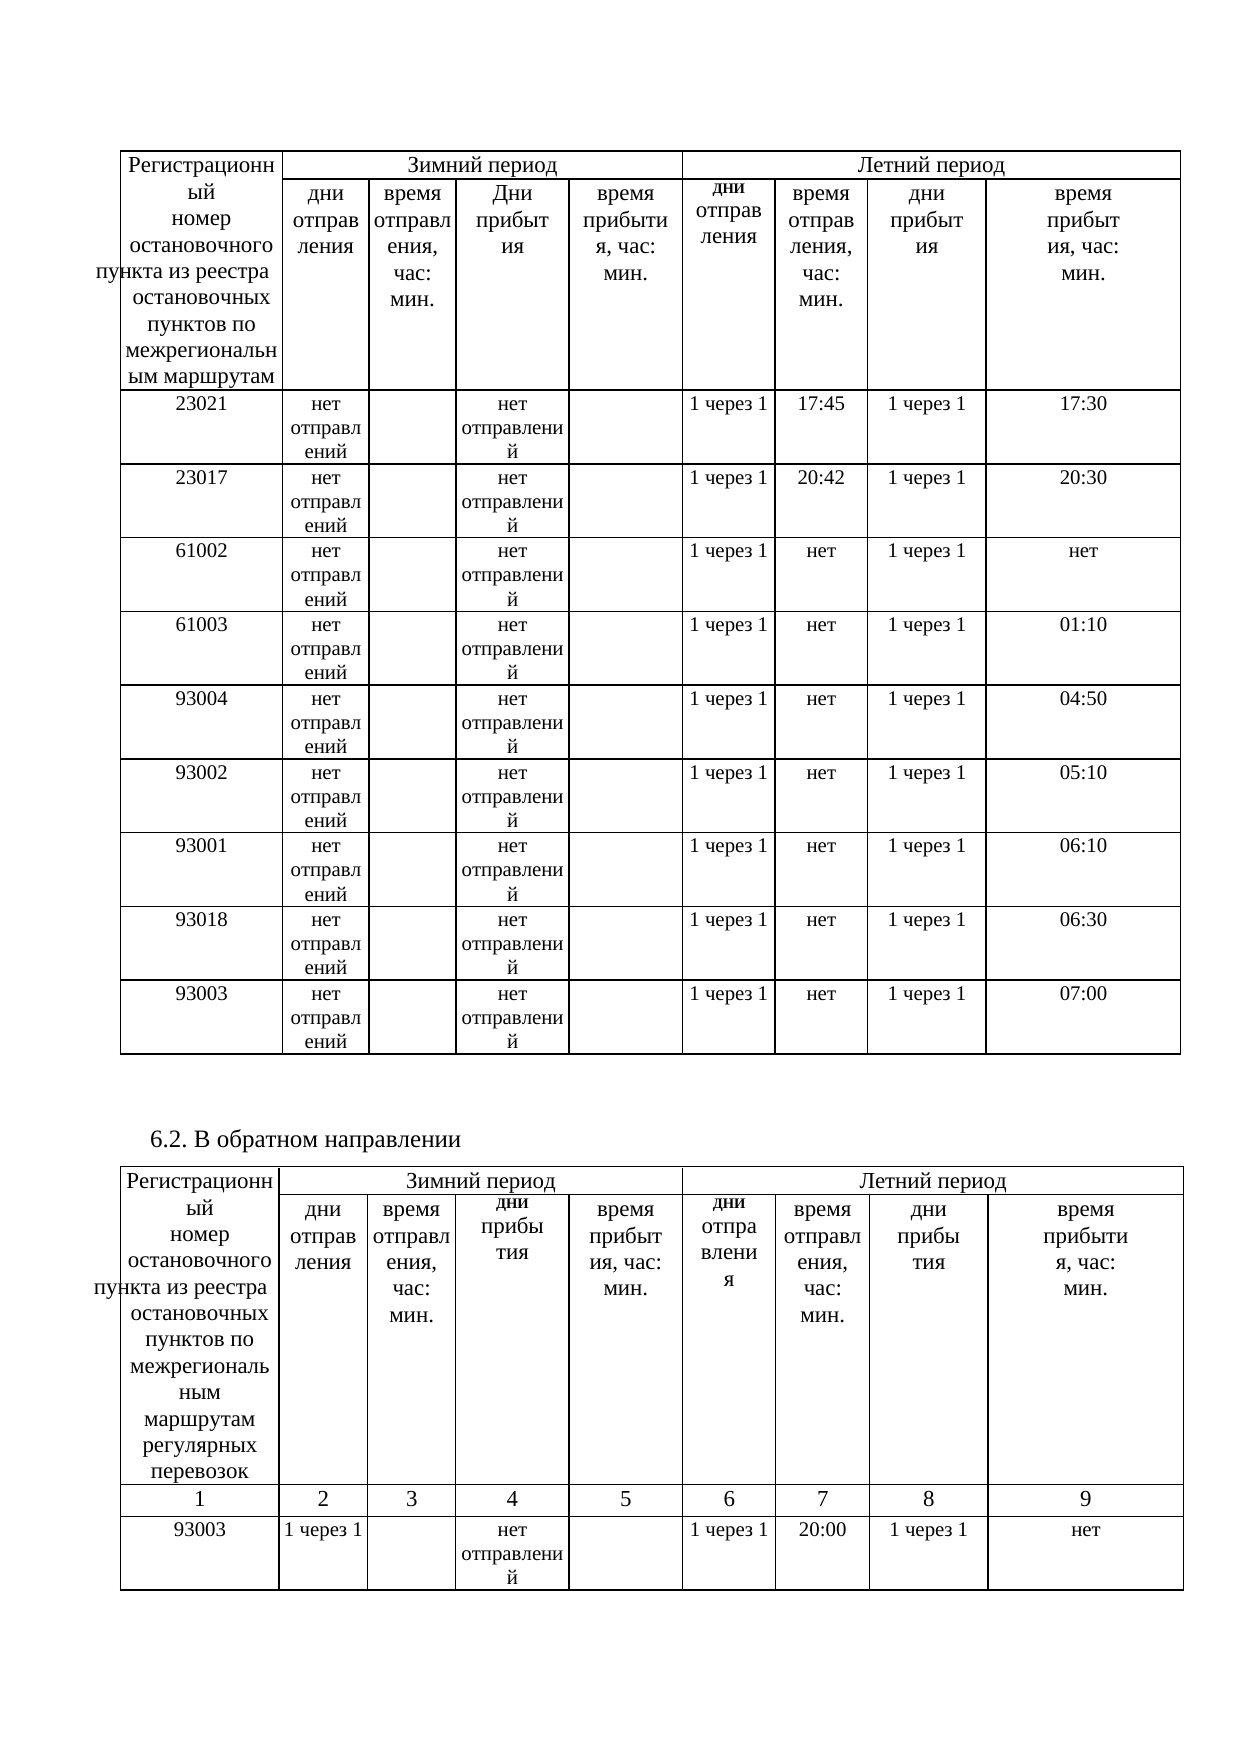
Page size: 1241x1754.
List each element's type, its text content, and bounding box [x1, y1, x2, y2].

table_cell нет отправлений [283, 612, 368, 684]
table_cell [370, 833, 455, 906]
text 6.2. В обратном направлении [150, 1124, 1090, 1153]
table_cell 17:30 [987, 391, 1180, 463]
table_cell 04:50 [987, 686, 1180, 758]
table_cell время отправл ения, час: мин. [370, 180, 455, 389]
table_cell нет отправлений [283, 538, 368, 611]
table_cell [570, 833, 682, 906]
table_cell нет отправлений [283, 391, 368, 463]
table_cell 93003 [121, 1517, 278, 1589]
table_cell 4 [456, 1485, 568, 1516]
table_cell 5 [570, 1485, 682, 1516]
table_cell [570, 538, 682, 611]
table_cell 3 [368, 1485, 455, 1516]
table_cell 93001 [121, 833, 282, 906]
table_cell ДНИ отпра влени я [683, 1195, 775, 1484]
table_cell время прибыт ия, час: мин. [987, 180, 1180, 389]
table_cell [370, 760, 455, 832]
table_cell 1 через 1 [683, 612, 774, 684]
table_cell 1 через 1 [870, 1517, 987, 1589]
table_cell 1 через 1 [868, 538, 985, 611]
table_cell 07:00 [987, 981, 1180, 1053]
table_cell [368, 1517, 455, 1589]
table_cell время прибыт ия, час: мин. [570, 1195, 682, 1484]
table_cell 1 через 1 [280, 1517, 367, 1589]
table_cell 1 через 1 [868, 760, 985, 832]
table_cell 23021 [121, 391, 282, 463]
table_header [121, 1167, 279, 1484]
table_cell время отправ ления, час: мин. [776, 180, 867, 389]
table_cell нет отправлений [283, 686, 368, 758]
table_cell нет отправлений [457, 833, 568, 906]
table_cell 1 через 1 [683, 686, 774, 758]
table_cell 1 через 1 [868, 907, 985, 979]
table_cell дни отправ ления [283, 180, 368, 389]
table_cell 1 [121, 1485, 278, 1516]
table_cell нет отправлений [457, 981, 568, 1053]
table_cell нет отправлений [283, 760, 368, 832]
table_cell нет отправлений [283, 981, 368, 1053]
table_cell 1 через 1 [683, 981, 774, 1053]
table_cell 01:10 [987, 612, 1180, 684]
table_cell нет [989, 1517, 1183, 1589]
table_cell 7 [776, 1485, 869, 1516]
table_cell 9 [989, 1485, 1183, 1516]
table_cell 93004 [121, 686, 282, 758]
table_cell [370, 686, 455, 758]
table_cell нет [776, 538, 867, 611]
table_cell нет отправлений [457, 612, 568, 684]
table_header Летний период [683, 152, 1180, 178]
table_cell [570, 391, 682, 463]
table_cell ДНИ отправ ления [683, 180, 774, 389]
table_header Зимний период [283, 152, 682, 178]
table_cell 06:10 [987, 833, 1180, 906]
table_cell [570, 686, 682, 758]
table_cell время отправл ения, час: мин. [776, 1195, 869, 1484]
table_cell 1 через 1 [683, 538, 774, 611]
table_cell 1 через 1 [683, 760, 774, 832]
table_cell нет [776, 686, 867, 758]
table_cell 1 через 1 [868, 981, 985, 1053]
table_cell [570, 1517, 682, 1589]
table_cell нет отправлений [456, 1517, 568, 1589]
table_cell [370, 981, 455, 1053]
table_cell 1 через 1 [683, 833, 774, 906]
table_cell нет отправлений [283, 465, 368, 537]
table_cell [370, 907, 455, 979]
table_cell 6 [683, 1485, 775, 1516]
table_cell 93018 [121, 907, 282, 979]
table_cell 2 [280, 1485, 367, 1516]
table_cell нет отправлений [457, 538, 568, 611]
table_cell 8 [870, 1485, 987, 1516]
table_cell 05:10 [987, 760, 1180, 832]
table_cell Дни прибыт ия [457, 180, 568, 389]
table_cell [570, 907, 682, 979]
table_cell дни прибы тия [870, 1195, 987, 1484]
table_cell нет отправлений [283, 907, 368, 979]
table_cell [570, 981, 682, 1053]
table_cell 1 через 1 [868, 686, 985, 758]
table_cell нет [776, 833, 867, 906]
table_cell [370, 612, 455, 684]
table_cell время прибыти я, час: мин. [570, 180, 682, 389]
table_cell нет отправлений [457, 686, 568, 758]
table_cell [370, 391, 455, 463]
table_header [121, 152, 282, 389]
table_header Летний период [683, 1167, 1183, 1194]
table_cell 20:00 [776, 1517, 869, 1589]
table_cell 61002 [121, 538, 282, 611]
table_cell нет отправлений [283, 833, 368, 906]
table_cell [570, 612, 682, 684]
table_cell 23017 [121, 465, 282, 537]
table_cell [570, 465, 682, 537]
table_cell ДНИ прибы тия [456, 1195, 568, 1484]
table_cell нет [776, 760, 867, 832]
table_cell 1 через 1 [868, 465, 985, 537]
table_cell 1 через 1 [868, 391, 985, 463]
table_header Зимний период [280, 1167, 682, 1194]
table_cell 17:45 [776, 391, 867, 463]
table_cell время отправл ения, час: мин. [368, 1195, 455, 1484]
table_cell 1 через 1 [683, 907, 774, 979]
table_cell [370, 538, 455, 611]
table_cell [570, 760, 682, 832]
table_cell дни прибыт ия [868, 180, 985, 389]
table_cell нет [987, 538, 1180, 611]
table_cell нет отправлений [457, 907, 568, 979]
table_cell 1 через 1 [868, 833, 985, 906]
table_cell нет [776, 612, 867, 684]
table_cell 93003 [121, 981, 282, 1053]
table_cell 1 через 1 [683, 391, 774, 463]
table_cell 61003 [121, 612, 282, 684]
table_cell нет отправлений [457, 760, 568, 832]
table_cell 20:42 [776, 465, 867, 537]
table_cell нет отправлений [457, 465, 568, 537]
table_cell [370, 465, 455, 537]
table_cell 1 через 1 [683, 1517, 775, 1589]
table_cell нет отправлений [457, 391, 568, 463]
table_cell нет [776, 981, 867, 1053]
table_cell нет [776, 907, 867, 979]
table_cell 20:30 [987, 465, 1180, 537]
table_cell 06:30 [987, 907, 1180, 979]
table_cell дни отправ ления [280, 1195, 367, 1484]
table_cell время прибыти я, час: мин. [989, 1195, 1183, 1484]
table_cell 1 через 1 [868, 612, 985, 684]
table_cell 1 через 1 [683, 465, 774, 537]
table_cell 93002 [121, 760, 282, 832]
